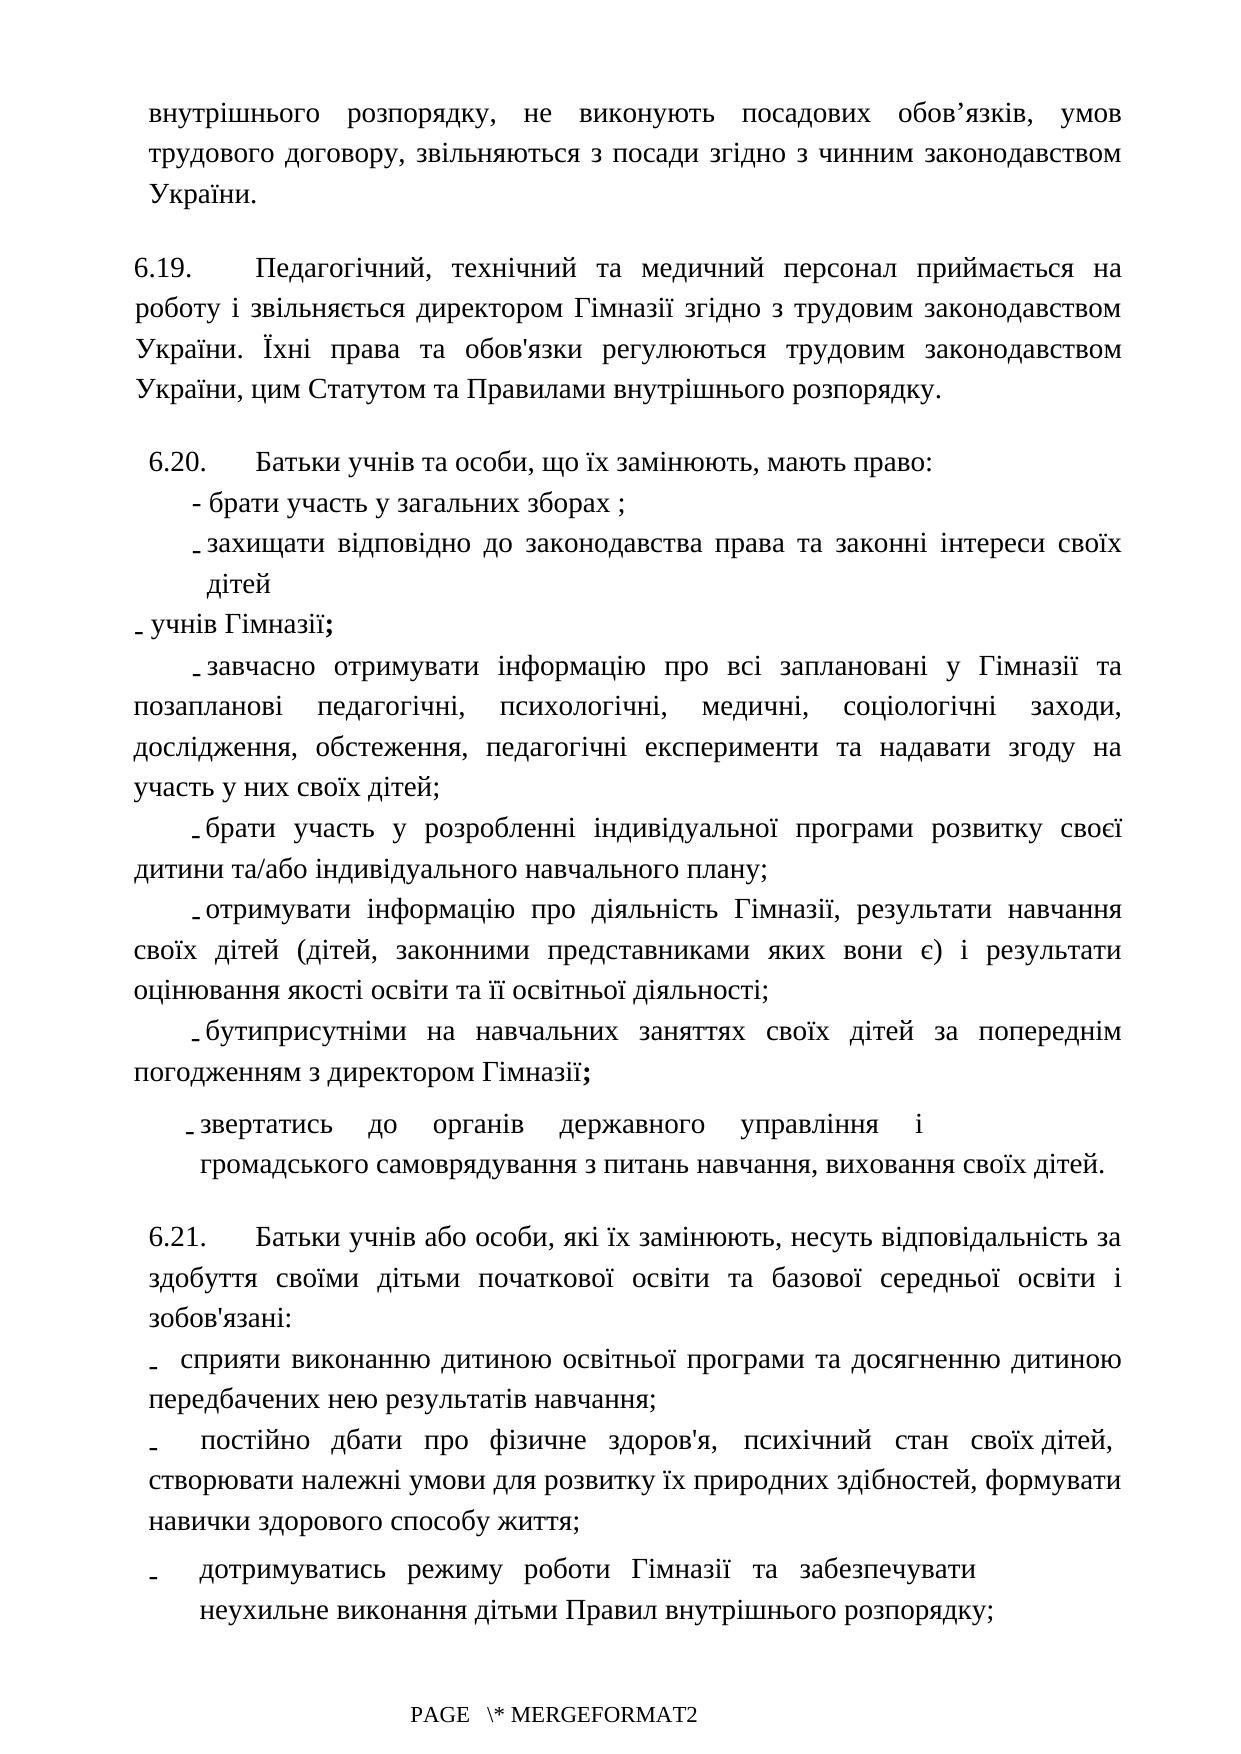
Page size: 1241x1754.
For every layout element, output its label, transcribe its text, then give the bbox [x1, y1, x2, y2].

text внутрішнього розпорядку, не виконують посадових обов’язків, умов трудового договору, звільняються з посади згідно з чинним законодавством України. [148, 95, 1123, 216]
list сприяти виконанню дитиною освітньої програми та досягненню дитиною передбачених нею результатів навчання; [148, 1341, 1123, 1422]
list учнів Гімназії; [134, 607, 1123, 647]
list постійно дбати про фізичне здоров'я, психічний стан своїх дітей, [148, 1422, 1123, 1462]
list отримувати інформацію про діяльність Гімназії, результати навчання своїх дітей (дітей, законними представниками яких вони є) i результати оцінювання якості освіти та її освітньої діяльності; [133, 891, 1123, 1013]
text - брати участь у загальних зборах ; [192, 485, 1123, 526]
list Батьки учнів та особи, що їх замінюють, мають право: [148, 444, 1123, 485]
list захищати відповідно до законодавства права та законні інтереси своїх дітей [192, 526, 1123, 607]
list бутиприсутніми на навчальних заняттях своїх дітей за попереднім погодженням з директором Гімназії; [134, 1013, 1123, 1094]
list звертатись до органів державного управління i громадського самоврядування з питань навчання, виховання своїх дітей. [127, 1106, 1123, 1187]
list дотримуватись режиму роботи Гімназії та забезпечувати неухильне виконання дітьми Правил внутрішнього розпорядку; [148, 1551, 1123, 1632]
text створювати належні умови для розвитку їх природних здібностей, формувати навички здорового способу життя; [148, 1462, 1123, 1543]
list брати участь у розробленні індивідуальної програми розвитку своєї дитини та/або індивідуального навчального плану; [134, 810, 1123, 891]
list Педагогічний, технічний та медичний персонал приймається на роботу i звільняється директором Гімназії згідно з трудовим законодавством України. Їхні права та обов'язки регулюються трудовим законодавством України, цим Статутом та Правилами внутрішнього розпорядку. [134, 250, 1123, 412]
list Батьки учнів aбo особи, які ïx замінюють, несуть відповідальність за здобуття своїми дітьми початкової освіти та базової середньої освіти i зобов'язані: [148, 1219, 1123, 1341]
list завчасно отримувати інформацію про всі заплановані у Гімназії та позапланові педагогічні, психологічні, медичні, соціологічні заходи, дослідження, обстеження, педагогічні експерименти та надавати згоду на участь у них своїх дітей; [133, 648, 1123, 810]
